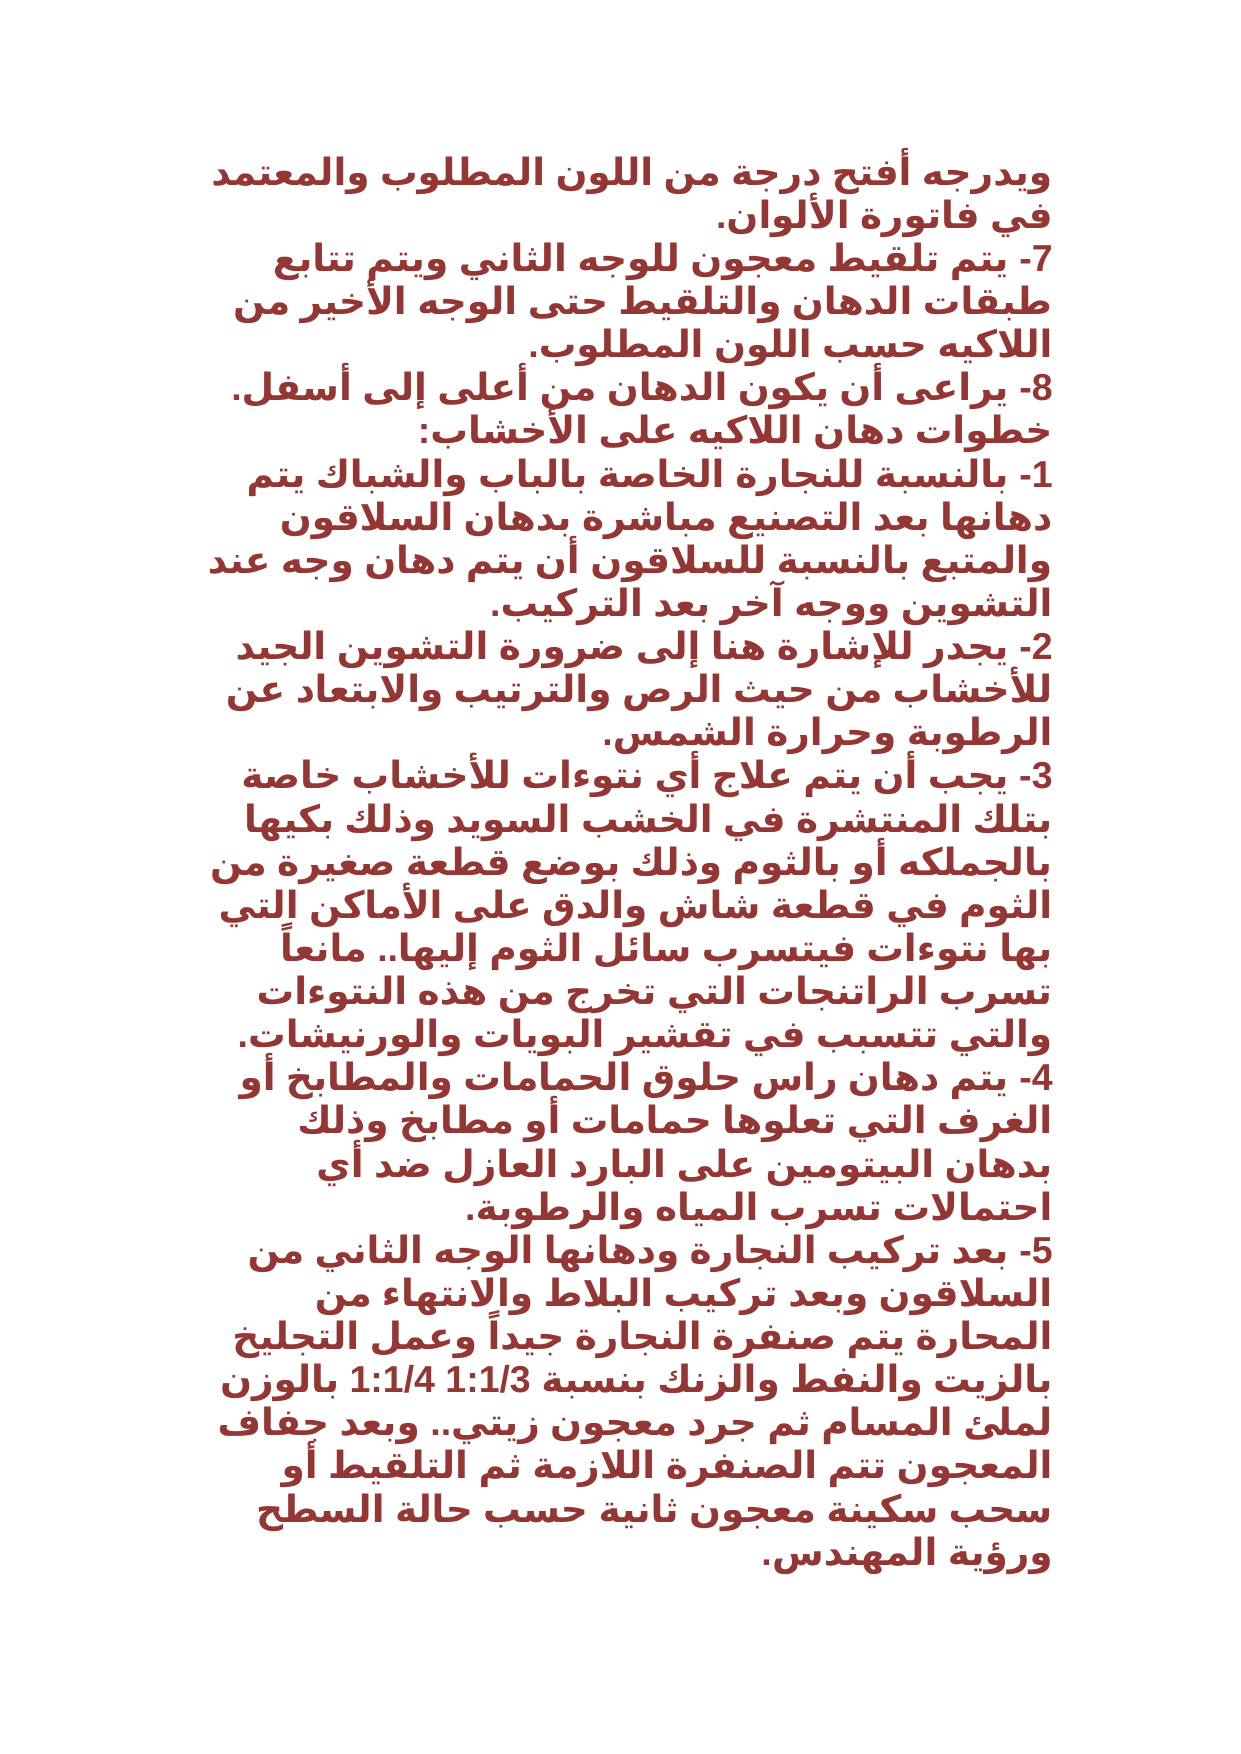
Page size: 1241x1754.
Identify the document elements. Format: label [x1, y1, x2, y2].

text [187, 150, 1053, 1573]
